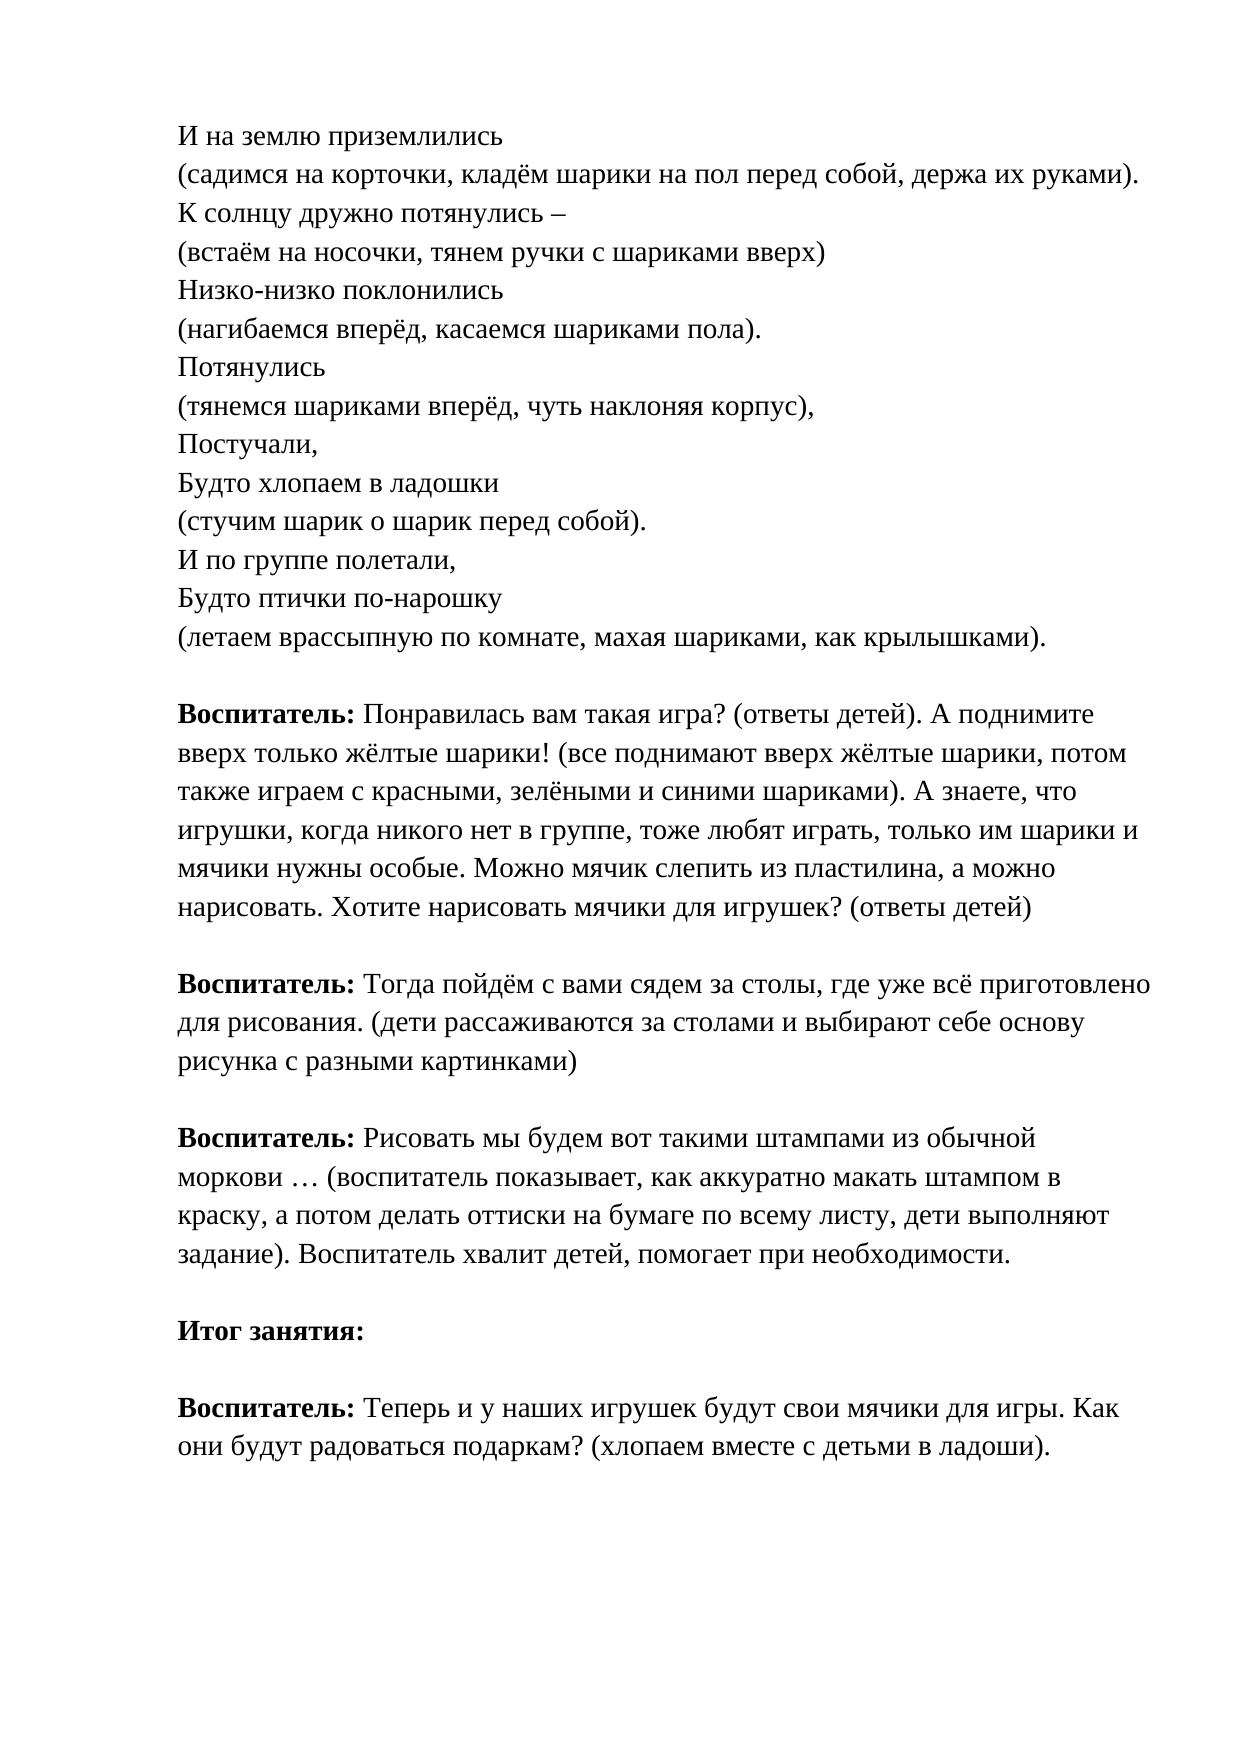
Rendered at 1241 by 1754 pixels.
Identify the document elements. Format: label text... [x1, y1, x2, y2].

text Воспитатель: Тогда пойдём с вами сядем за столы, где уже всё приготовлено [177, 966, 1152, 999]
text Итог занятия: [177, 1313, 1152, 1346]
text (летаем врассыпную по комнате, махая шариками, как крылышками). [177, 619, 1152, 653]
text К солнцу дружно потянулись – [177, 195, 1152, 229]
text (нагибаемся вперёд, касаемся шариками пола). [177, 311, 1152, 344]
text И на землю приземлились [177, 118, 1152, 152]
text И по группе полетали, [177, 542, 1152, 576]
text (садимся на корточки, кладём шарики на пол перед собой, держа их руками). [177, 157, 1152, 190]
text Воспитатель: Теперь и у наших игрушек будут свои мячики для игры. Как они будут радоваться подаркам? (хлопаем вместе с детьми в ладоши). [177, 1390, 1152, 1462]
text Будто хлопаем в ладошки [177, 465, 1152, 498]
text Низко-низко поклонились [177, 272, 1152, 306]
text Воспитатель: Рисовать мы будем вот такими штампами из обычной [177, 1120, 1152, 1154]
text (стучим шарик о шарик перед собой). [177, 503, 1152, 537]
text (тянемся шариками вперёд, чуть наклоняя корпус), [177, 388, 1152, 421]
text для рисования. (дети рассаживаются за столами и выбирают себе основу рисунка с разными картинками) [177, 1004, 1152, 1077]
text Потянулись [177, 349, 1152, 383]
text Будто птички по-нарошку [177, 581, 1152, 614]
text Воспитатель: Понравилась вам такая игра? (ответы детей). А поднимите вверх только жёлтые шарики! (все поднимают вверх жёлтые шарики, потом также играем с красными, зелёными и синими шариками). А знаете, что игрушки, когда никого нет в группе, тоже любят играть, только им шарики и мячики нужны особые. Можно мячик слепить из пластилина, а можно нарисовать. Хотите нарисовать мячики для игрушек? (ответы детей) [177, 696, 1152, 922]
text (встаём на носочки, тянем ручки с шариками вверх) [177, 234, 1152, 267]
text Постучали, [177, 426, 1152, 460]
text моркови … (воспитатель показывает, как аккуратно макать штампом в краску, а потом делать оттиски на бумаге по всему листу, дети выполняют задание). Воспитатель хвалит детей, помогает при необходимости. [177, 1159, 1152, 1269]
